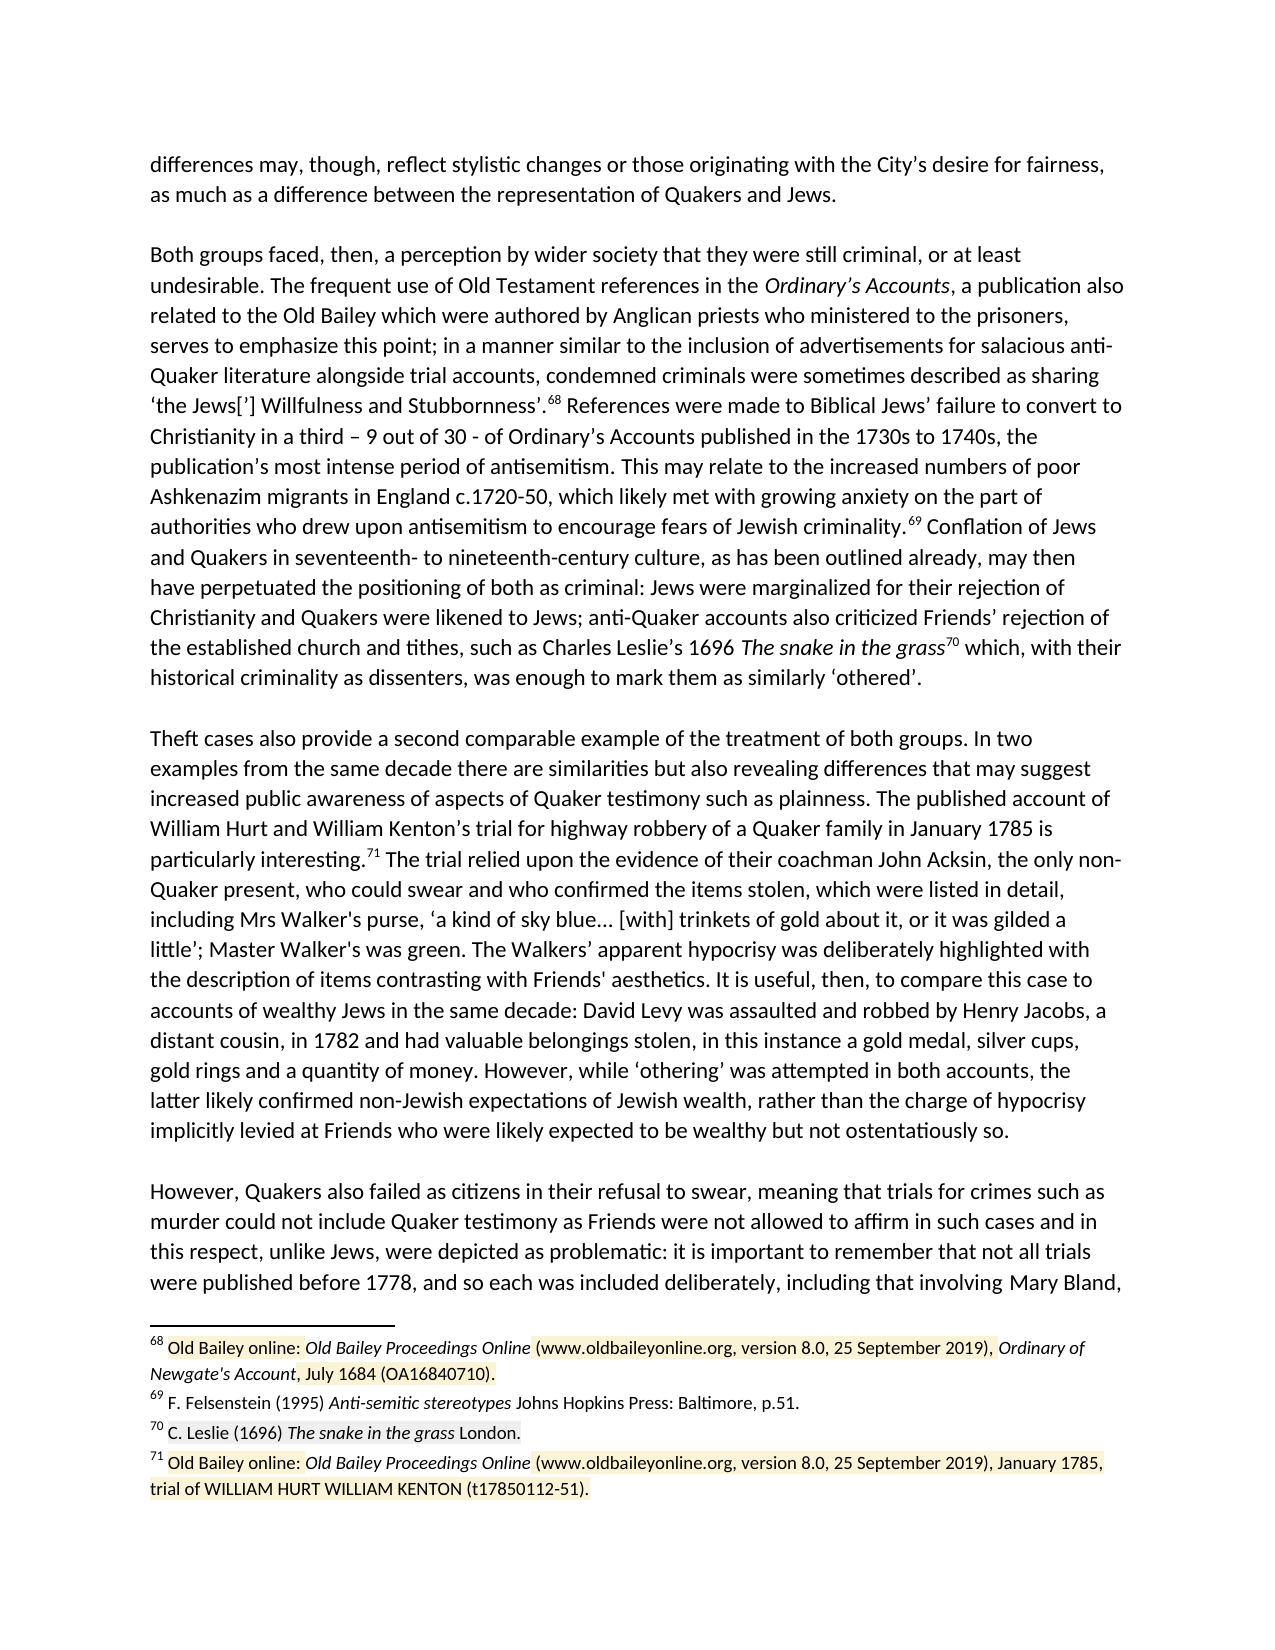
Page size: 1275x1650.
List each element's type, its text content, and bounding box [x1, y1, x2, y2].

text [150, 1177, 1125, 1296]
text Both groups faced, then, a perception by wider society that they were still criminal, or at least undesirable. The frequent use of Old Testament references in the Ordinary’s Accounts, a publication also related to the Old Bailey which were authored by Anglican priests who ministered to the prisoners, serves to emphasize this point; in a manner similar to the inclusion of advertisements for salacious anti-Quaker literature alongside trial accounts, condemned criminals were sometimes described as sharing ‘the Jews[’] Willfulness and Stubbornness’. References were made to Biblical Jews’ failure to convert to Christianity in a third – 9 out of 30 - of Ordinary’s Accounts published in the 1730s to 1740s, the publication’s most intense period of antisemitism. This may relate to the increased numbers of poor Ashkenazim migrants in England c.1720-50, which likely met with growing anxiety on the part of authorities who drew upon antisemitism to encourage fears of Jewish criminality. Conflation of Jews and Quakers in seventeenth- to nineteenth-century culture, as has been outlined already, may then have perpetuated the positioning of both as criminal: Jews were marginalized for their rejection of Christianity and Quakers were likened to Jews; anti-Quaker accounts also criticized Friends’ rejection of the established church and tithes, such as Charles Leslie’s 1696 The snake in the grass which, with their historical criminality as dissenters, was enough to mark them as similarly ‘othered’. [150, 241, 1125, 692]
text Theft cases also provide a second comparable example of the treatment of both groups. In two examples from the same decade there are similarities but also revealing differences that may suggest increased public awareness of aspects of Quaker testimony such as plainness. The published account of William Hurt and William Kenton’s trial for highway robbery of a Quaker family in January 1785 is particularly interesting. The trial relied upon the evidence of their coachman John Acksin, the only non-Quaker present, who could swear and who confirmed the items stolen, which were listed in detail, including Mrs Walker's purse, ‘a kind of sky blue... [with] trinkets of gold about it, or it was gilded a little’; Master Walker's was green. The Walkers’ apparent hypocrisy was deliberately highlighted with the description of items contrasting with Friends' aesthetics. It is useful, then, to compare this case to accounts of wealthy Jews in the same decade: David Levy was assaulted and robbed by Henry Jacobs, a distant cousin, in 1782 and had valuable belongings stolen, in this instance a gold medal, silver cups, gold rings and a quantity of money. However, while ‘othering’ was attempted in both accounts, the latter likely confirmed non-Jewish expectations of Jewish wealth, rather than the charge of hypocrisy implicitly levied at Friends who were likely expected to be wealthy but not ostentatiously so. [150, 724, 1125, 1145]
